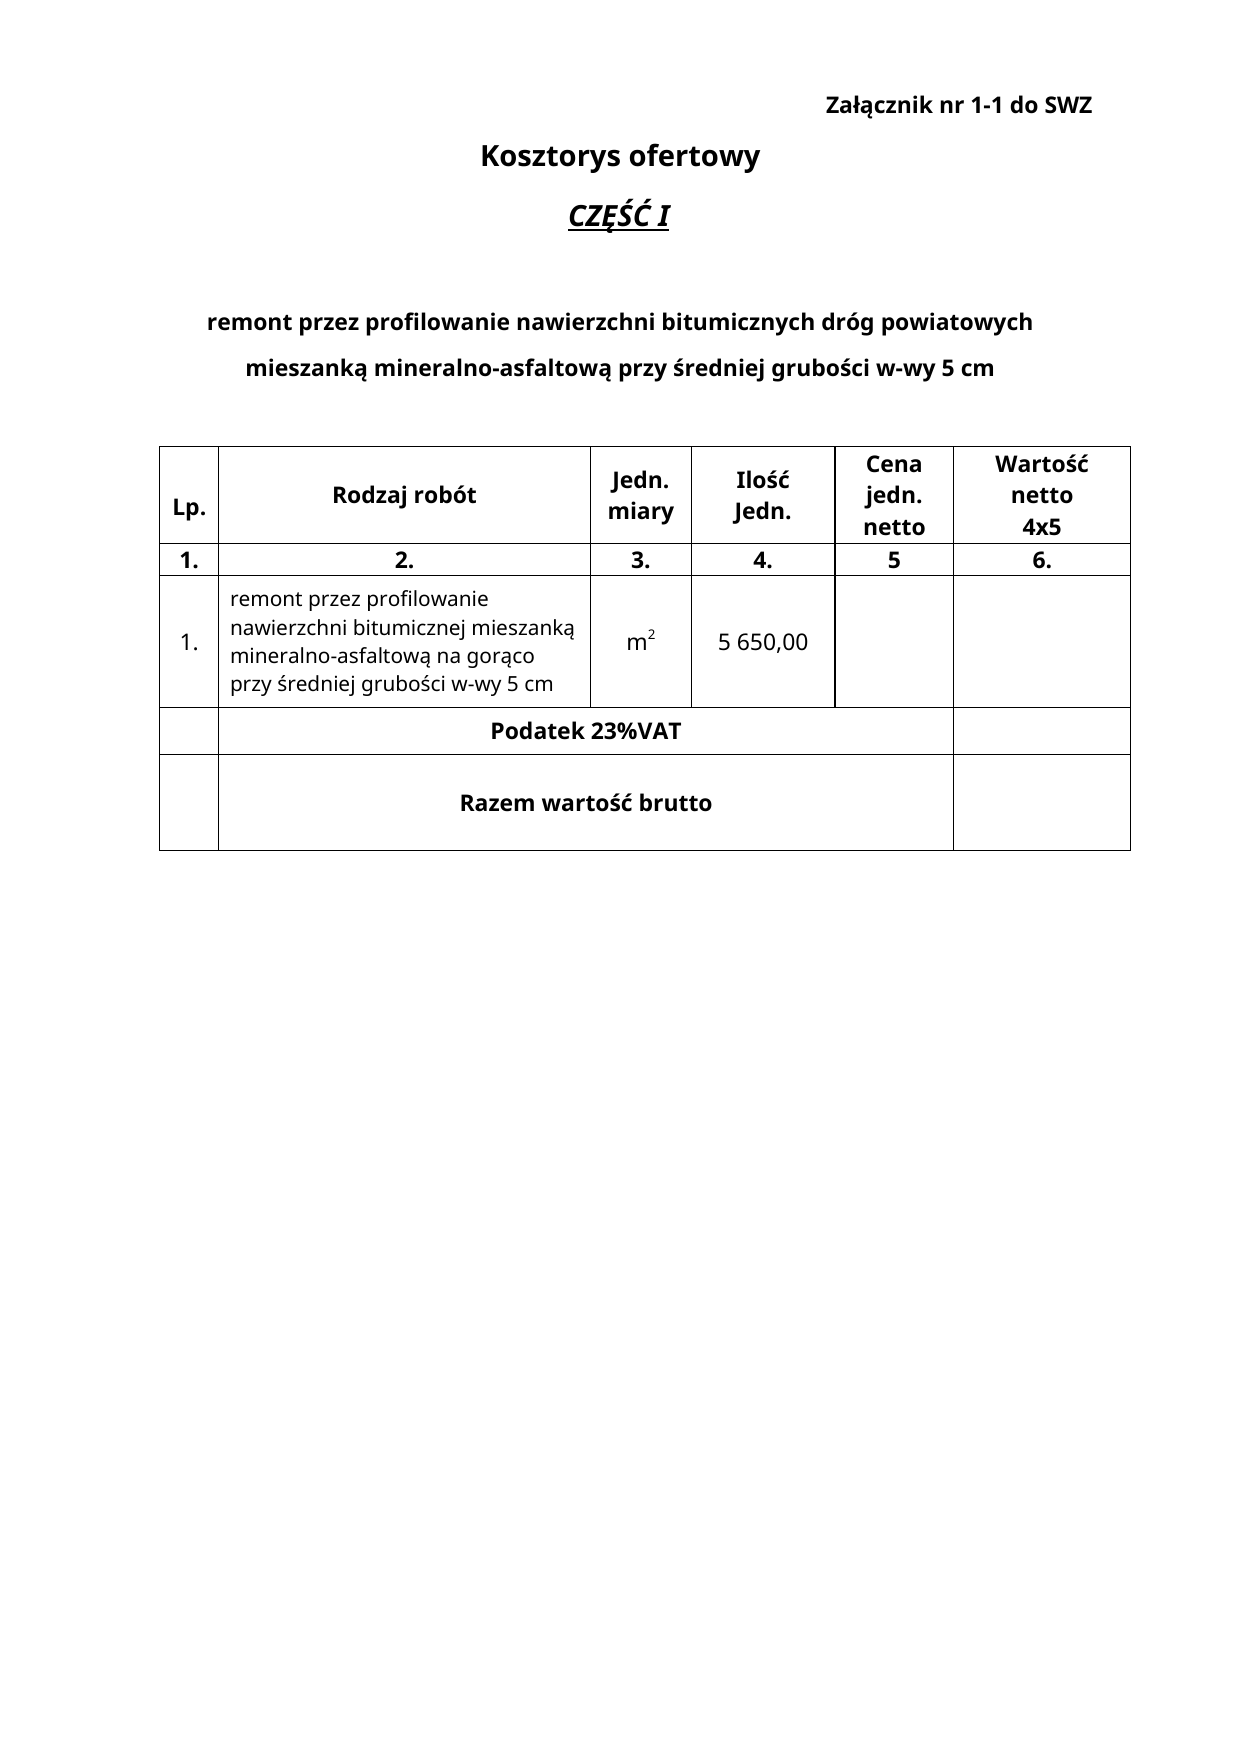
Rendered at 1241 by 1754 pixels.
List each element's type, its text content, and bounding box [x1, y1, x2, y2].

table_cell Podatek 23%VAT [219, 708, 953, 753]
table_cell 5 650,00 [692, 576, 834, 707]
table_header Jedn. miary [591, 447, 691, 542]
text Załącznik nr 1-1 do SWZ [148, 89, 1092, 120]
table_header Cena jedn. netto [836, 447, 953, 542]
text Kosztorys ofertowy [148, 136, 1092, 175]
table_cell Razem wartość brutto [219, 755, 953, 850]
table_cell [160, 708, 218, 753]
table_cell [954, 755, 1130, 850]
table_header Rodzaj robót [219, 447, 590, 542]
table_cell 5 [836, 544, 953, 575]
table_cell 1. [160, 576, 218, 707]
text remont przez profilowanie nawierzchni bitumicznych dróg powiatowych mieszanką mineralno-asfaltową przy średniej grubości w-wy 5 cm [148, 306, 1092, 384]
text CZĘŚĆ I [148, 195, 1092, 235]
table_header Wartość netto 4x5 [954, 447, 1130, 542]
table_cell remont przez profilowanie nawierzchni bitumicznej mieszanką mineralno-asfaltową na gorąco przy średniej grubości w-wy 5 cm [219, 576, 590, 707]
table_cell 2. [219, 544, 590, 575]
table_cell [954, 576, 1130, 707]
table_cell [836, 576, 953, 707]
table_cell [160, 755, 218, 850]
table_cell 1. [160, 544, 218, 575]
table_cell [954, 708, 1130, 753]
table_cell m2 [591, 576, 691, 707]
table_header Lp. [160, 447, 218, 542]
table_cell 6. [954, 544, 1130, 575]
table_cell 4. [692, 544, 834, 575]
table_header Ilość Jedn. [692, 447, 834, 542]
table_cell 3. [591, 544, 691, 575]
